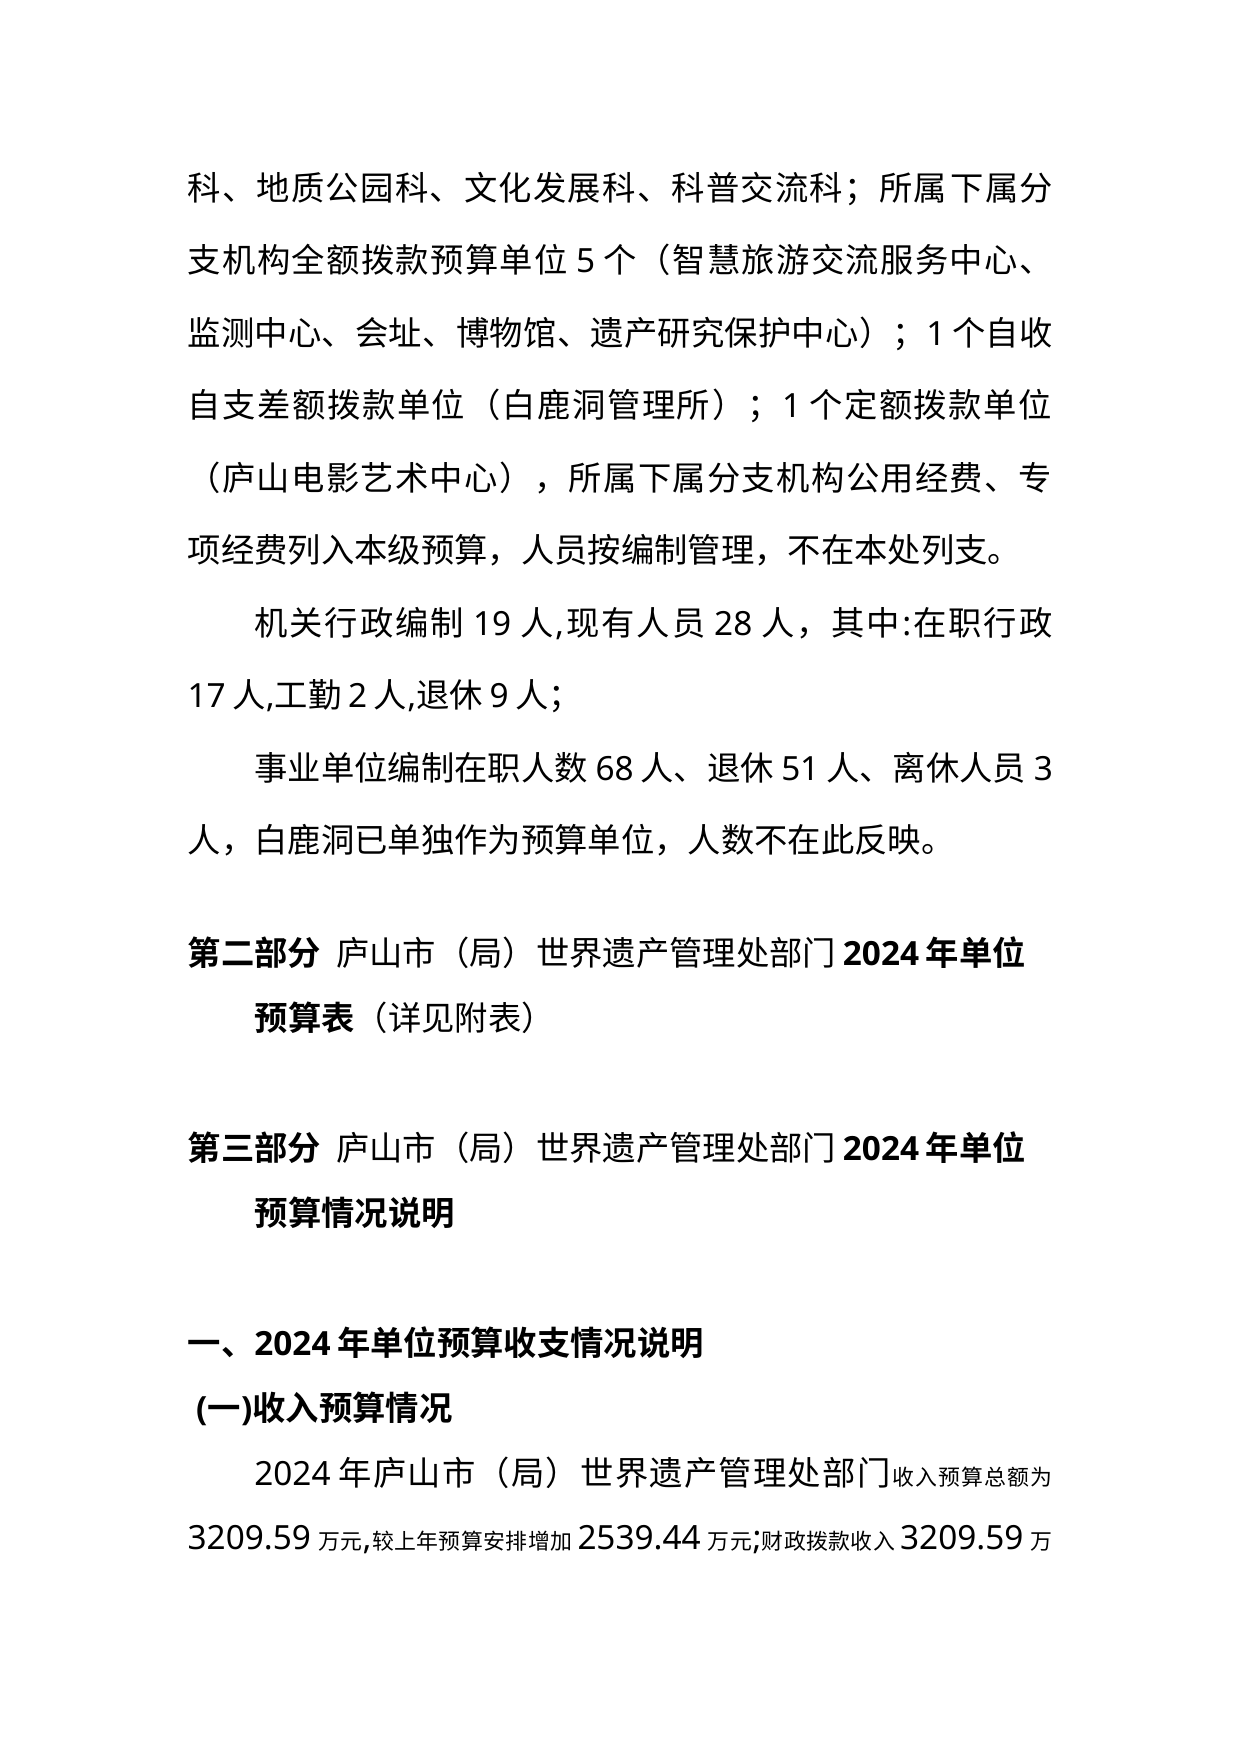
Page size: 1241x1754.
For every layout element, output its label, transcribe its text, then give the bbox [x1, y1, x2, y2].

text 一、2024年单位预算收支情况说明 [187, 1309, 1053, 1374]
text 事业单位编制在职人数 68人、退休 51人、离休人员 3人，白鹿洞已单独作为预算单位，人数不在此反映。 [187, 741, 1053, 862]
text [187, 162, 1053, 572]
text 第三部分 庐山市（局）世界遗产管理处部门2024年单位预算情况说明 [187, 1114, 1053, 1244]
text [187, 1439, 1053, 1569]
text 机关行政编制19人,现有人员28人，其中:在职行政17人,工勤2人,退休9人； [187, 596, 1053, 717]
text (一)收入预算情况 [187, 1374, 1053, 1439]
text 第二部分 庐山市（局）世界遗产管理处部门2024年单位预算表（详见附表） [187, 919, 1053, 1049]
